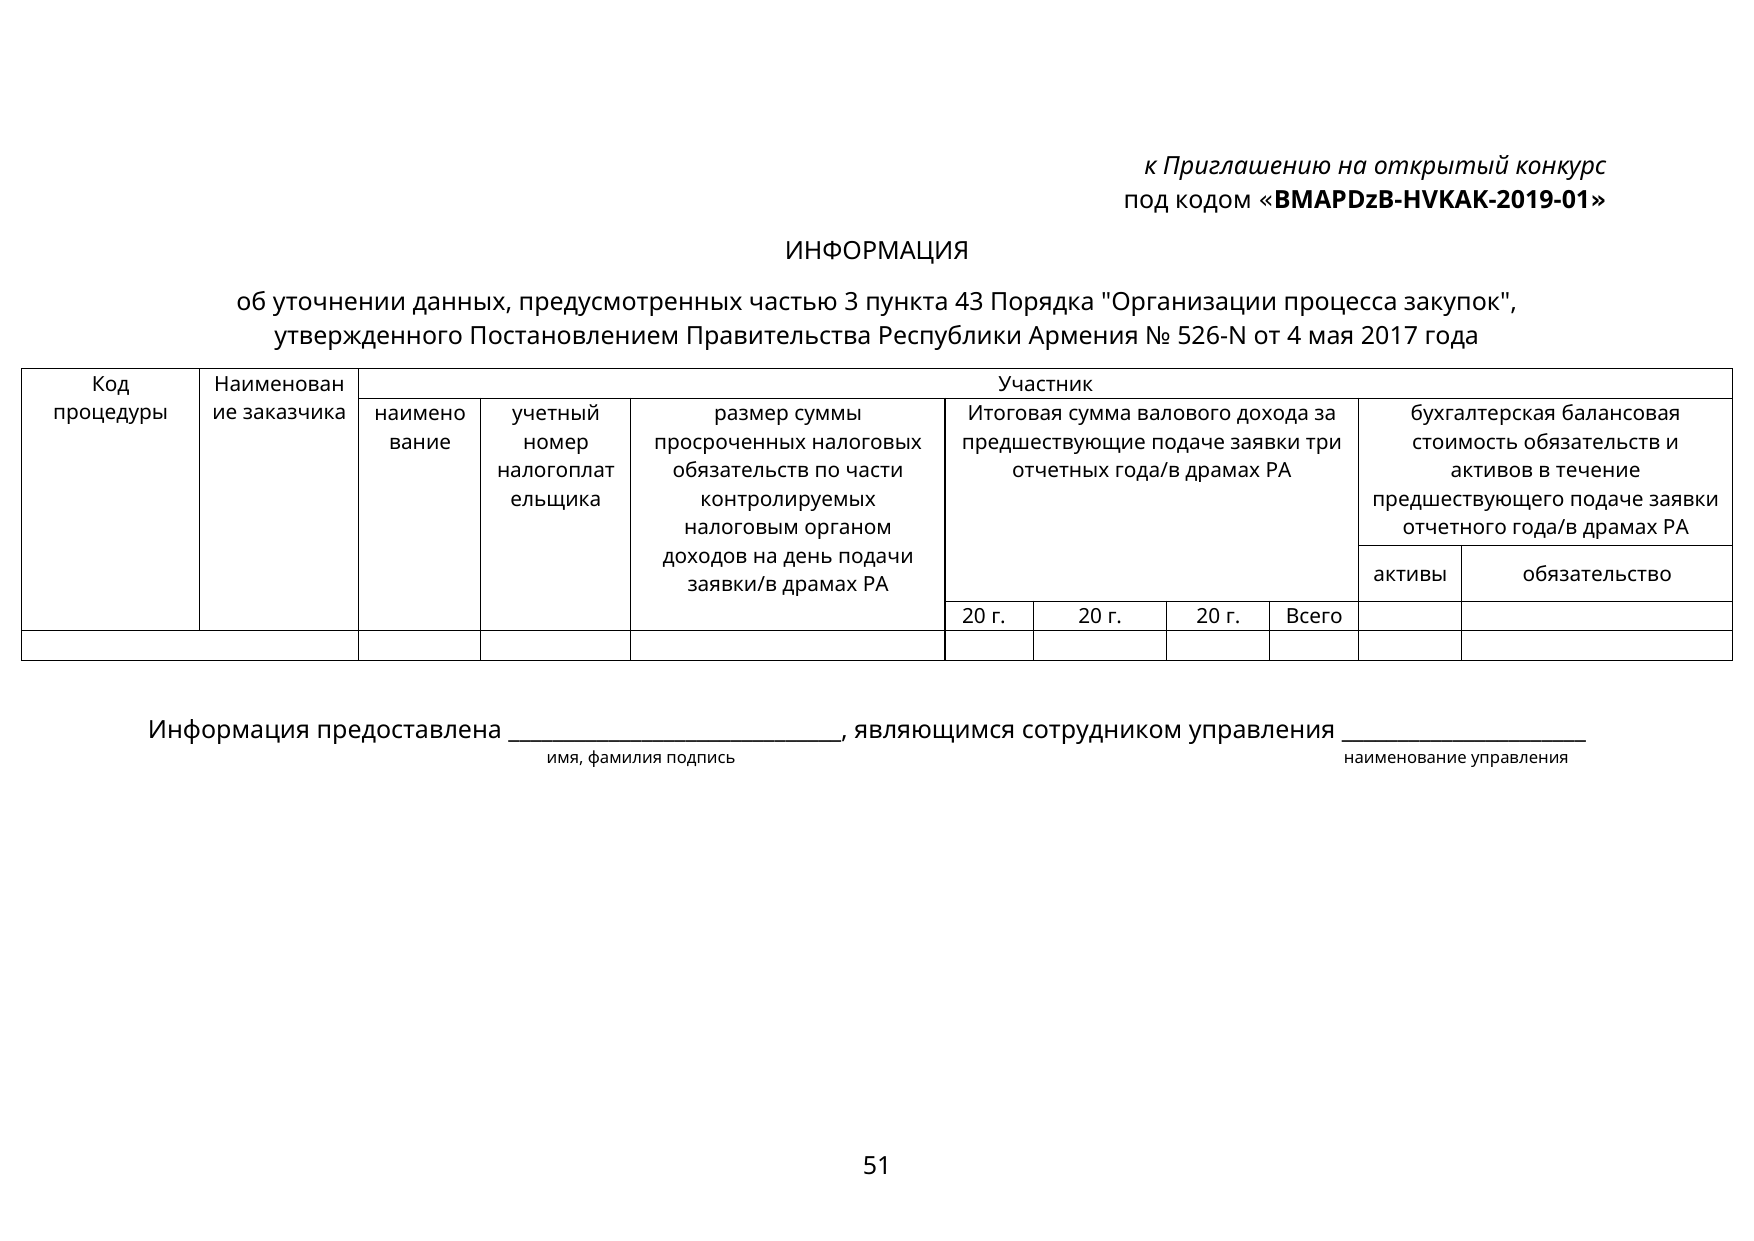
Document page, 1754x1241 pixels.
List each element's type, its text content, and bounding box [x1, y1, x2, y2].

table_cell учетный номер налогоплательщика [481, 399, 630, 630]
text ИНФОРМАЦИЯ [148, 232, 1606, 267]
table_cell бухгалтерская балансовая стоимость обязательств и активов в течение предшествующего подаче заявки отчетного года/в драмах РА [1359, 399, 1732, 545]
table_cell [1359, 631, 1461, 659]
table_cell [946, 631, 1033, 659]
table_cell Всего [1270, 602, 1358, 630]
text об уточнении данных, предусмотренных частью 3 пункта 43 Порядка "Организации процесса закупок", утвержденного Постановлением Правительства Республики Армения № 526-N от 4 мая 2017 года [148, 283, 1606, 351]
table_cell [1167, 631, 1269, 659]
table_header Участник [359, 369, 1732, 397]
table_header Наименование заказчика [200, 369, 358, 630]
table_cell 20 г. [1034, 602, 1166, 630]
text имя, фамилия подпись наименование управления [546, 745, 1606, 768]
table_cell [631, 631, 944, 659]
text к Приглашению на открытый конкурс под кодом «BMAPDzB-HVKAK-2019-01» [148, 148, 1606, 216]
table_cell [1034, 631, 1166, 659]
table_cell обязательство [1462, 546, 1732, 601]
table_header Код процедуры [22, 369, 199, 630]
table_cell [1270, 631, 1358, 659]
table_cell активы [1359, 546, 1461, 601]
table_cell [22, 631, 358, 659]
table_cell [359, 631, 480, 659]
table_cell Итоговая сумма валового дохода за предшествующие подаче заявки три отчетных года/в драмах РА [946, 399, 1358, 601]
table_cell размер суммы просроченных налоговых обязательств по части контролируемых налоговым органом доходов на день подачи заявки/в драмах РА [631, 399, 944, 630]
table_cell [1359, 602, 1461, 630]
table_cell 20 г. [946, 602, 1033, 630]
text Информация предоставлена ______________________________, являющимся сотрудником управления ______________________ [148, 711, 1606, 745]
table_cell [1462, 631, 1732, 659]
table_cell [481, 631, 630, 659]
table_cell наименование [359, 399, 480, 630]
table_cell 20 г. [1167, 602, 1269, 630]
table_cell [1462, 602, 1732, 630]
